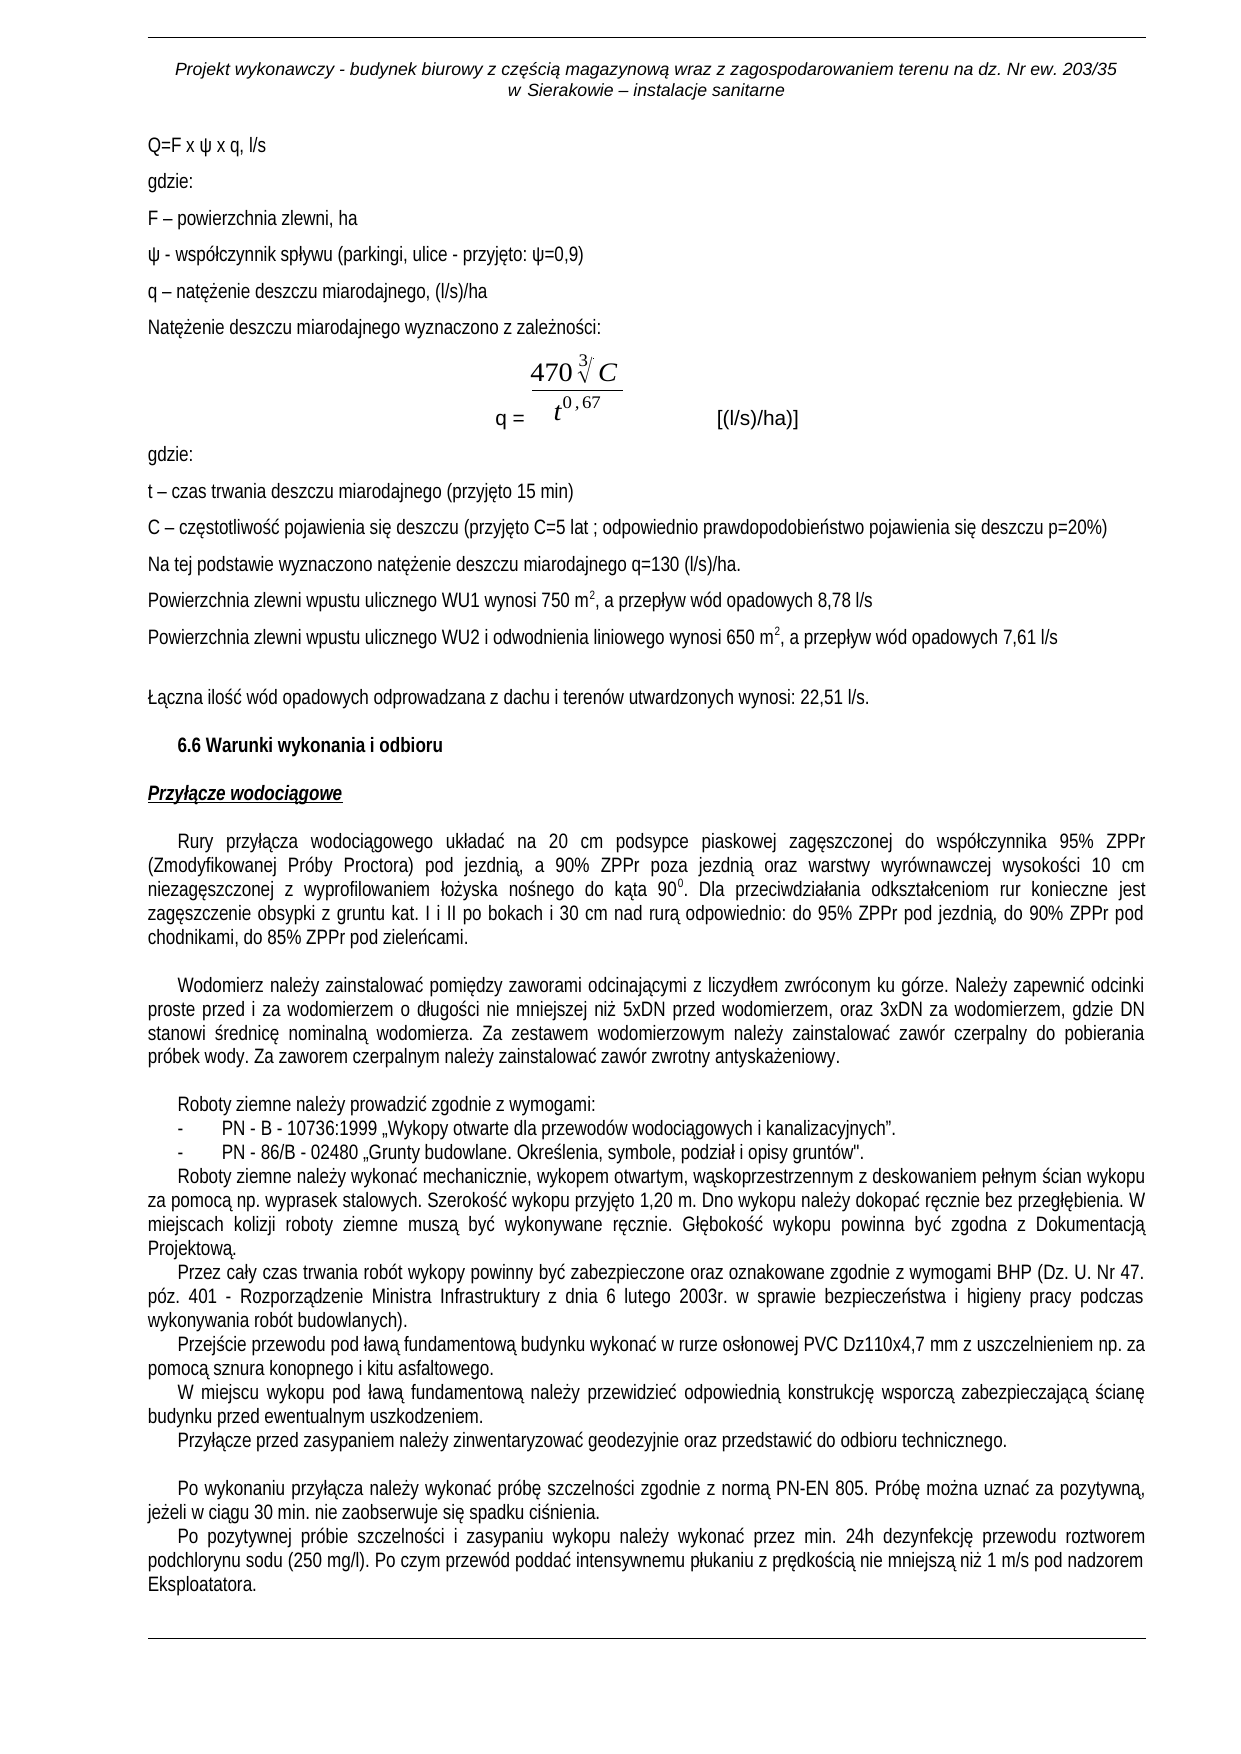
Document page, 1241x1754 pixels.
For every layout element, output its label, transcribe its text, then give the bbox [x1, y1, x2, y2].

text gdzie: [148, 442, 1146, 466]
text W miejscu wykopu pod ławą fundamentową należy przewidzieć odpowiednią konstrukcję wsporczą zabezpieczającą ścianę budynku przed ewentualnym uszkodzeniem. [148, 1380, 1146, 1428]
text Przejście przewodu pod ławą fundamentową budynku wykonać w rurze osłonowej PVC Dz110x4,7 mm z uszczelnieniem np. za pomocą sznura konopnego i kitu asfaltowego. [148, 1332, 1146, 1380]
text 6.6 Warunki wykonania i odbioru [148, 733, 1146, 757]
text Przyłącze wodociągowe [148, 781, 1146, 805]
text Wodomierz należy zainstalować pomiędzy zaworami odcinającymi z liczydłem zwróconym ku górze. Należy zapewnić odcinki proste przed i za wodomierzem o długości nie mniejszej niż 5xDN przed wodomierzem, oraz 3xDN za wodomierzem, gdzie DN stanowi średnicę nominalną wodomierza. Za zestawem wodomierzowym należy zainstalować zawór czerpalny do pobierania próbek wody. Za zaworem czerpalnym należy zainstalować zawór zwrotny antyskażeniowy. [148, 973, 1146, 1068]
text q – natężenie deszczu miarodajnego, (l/s)/ha [148, 279, 1146, 303]
text Łączna ilość wód opadowych odprowadzana z dachu i terenów utwardzonych wynosi: 22,51 l/s. [148, 685, 1146, 709]
text gdzie: [148, 169, 1146, 193]
text ψ - współczynnik spływu (parkingi, ulice - przyjęto: ψ=0,9) [148, 242, 1146, 266]
text t – czas trwania deszczu miarodajnego (przyjęto 15 min) [148, 479, 1146, 503]
text Przez cały czas trwania robót wykopy powinny być zabezpieczone oraz oznakowane zgodnie z wymogami BHP (Dz. U. Nr 47. póz. 401 - Rozporządzenie Ministra Infrastruktury z dnia 6 lutego 2003r. w sprawie bezpieczeństwa i higieny pracy podczas wykonywania robót budowlanych). [148, 1260, 1146, 1332]
text - PN - B - 10736:1999 „Wykopy otwarte dla przewodów wodociągowych i kanalizacyjnych”. [148, 1116, 1146, 1140]
text Po pozytywnej próbie szczelności i zasypaniu wykopu należy wykonać przez min. 24h dezynfekcję przewodu roztworem podchlorynu sodu (250 mg/l). Po czym przewód poddać intensywnemu płukaniu z prędkością nie mniejszą niż 1 m/s pod nadzorem Eksploatatora. [148, 1524, 1146, 1596]
text Po wykonaniu przyłącza należy wykonać próbę szczelności zgodnie z normą PN-EN 805. Próbę można uznać za pozytywną, jeżeli w ciągu 30 min. nie zaobserwuje się spadku ciśnienia. [148, 1476, 1146, 1524]
text - PN - 86/B - 02480 „Grunty budowlane. Określenia, symbole, podział i opisy gruntów". [148, 1140, 1146, 1164]
text Powierzchnia zlewni wpustu ulicznego WU1 wynosi 750 m2, a przepływ wód opadowych 8,78 l/s [148, 588, 1146, 612]
text Roboty ziemne należy wykonać mechanicznie, wykopem otwartym, wąskoprzestrzennym z deskowaniem pełnym ścian wykopu za pomocą np. wyprasek stalowych. Szerokość wykopu przyjęto 1,20 m. Dno wykopu należy dokopać ręcznie bez przegłębienia. W miejscach kolizji roboty ziemne muszą być wykonywane ręcznie. Głębokość wykopu powinna być zgodna z Dokumentacją Projektową. [148, 1164, 1146, 1260]
text C – częstotliwość pojawienia się deszczu (przyjęto C=5 lat ; odpowiednio prawdopodobieństwo pojawienia się deszczu p=20%) [148, 515, 1146, 539]
text Natężenie deszczu miarodajnego wyznaczono z zależności: [148, 315, 1146, 339]
text Przyłącze przed zasypaniem należy zinwentaryzować geodezyjnie oraz przedstawić do odbioru technicznego. [148, 1428, 1146, 1452]
text Powierzchnia zlewni wpustu ulicznego WU2 i odwodnienia liniowego wynosi 650 m2, a przepływ wód opadowych 7,61 l/s [148, 625, 1146, 649]
text Na tej podstawie wyznaczono natężenie deszczu miarodajnego q=130 (l/s)/ha. [148, 552, 1146, 576]
text F – powierzchnia zlewni, ha [148, 206, 1146, 230]
text Rury przyłącza wodociągowego układać na 20 cm podsypce piaskowej zagęszczonej do współczynnika 95% ZPPr (Zmodyfikowanej Próby Proctora) pod jezdnią, a 90% ZPPr poza jezdnią oraz warstwy wyrównawczej wysokości 10 cm niezagęszczonej z wyprofilowaniem łożyska nośnego do kąta 900. Dla przeciwdziałania odkształceniom rur konieczne jest zagęszczenie obsypki z gruntu kat. I i II po bokach i 30 cm nad rurą odpowiednio: do 95% ZPPr pod jezdnią, do 90% ZPPr pod chodnikami, do 85% ZPPr pod zieleńcami. [148, 829, 1146, 949]
text q = [(l/s)/ha)] [148, 352, 1146, 430]
text Roboty ziemne należy prowadzić zgodnie z wymogami: [148, 1092, 1146, 1116]
text Q=F x ψ x q, l/s [148, 133, 1146, 157]
